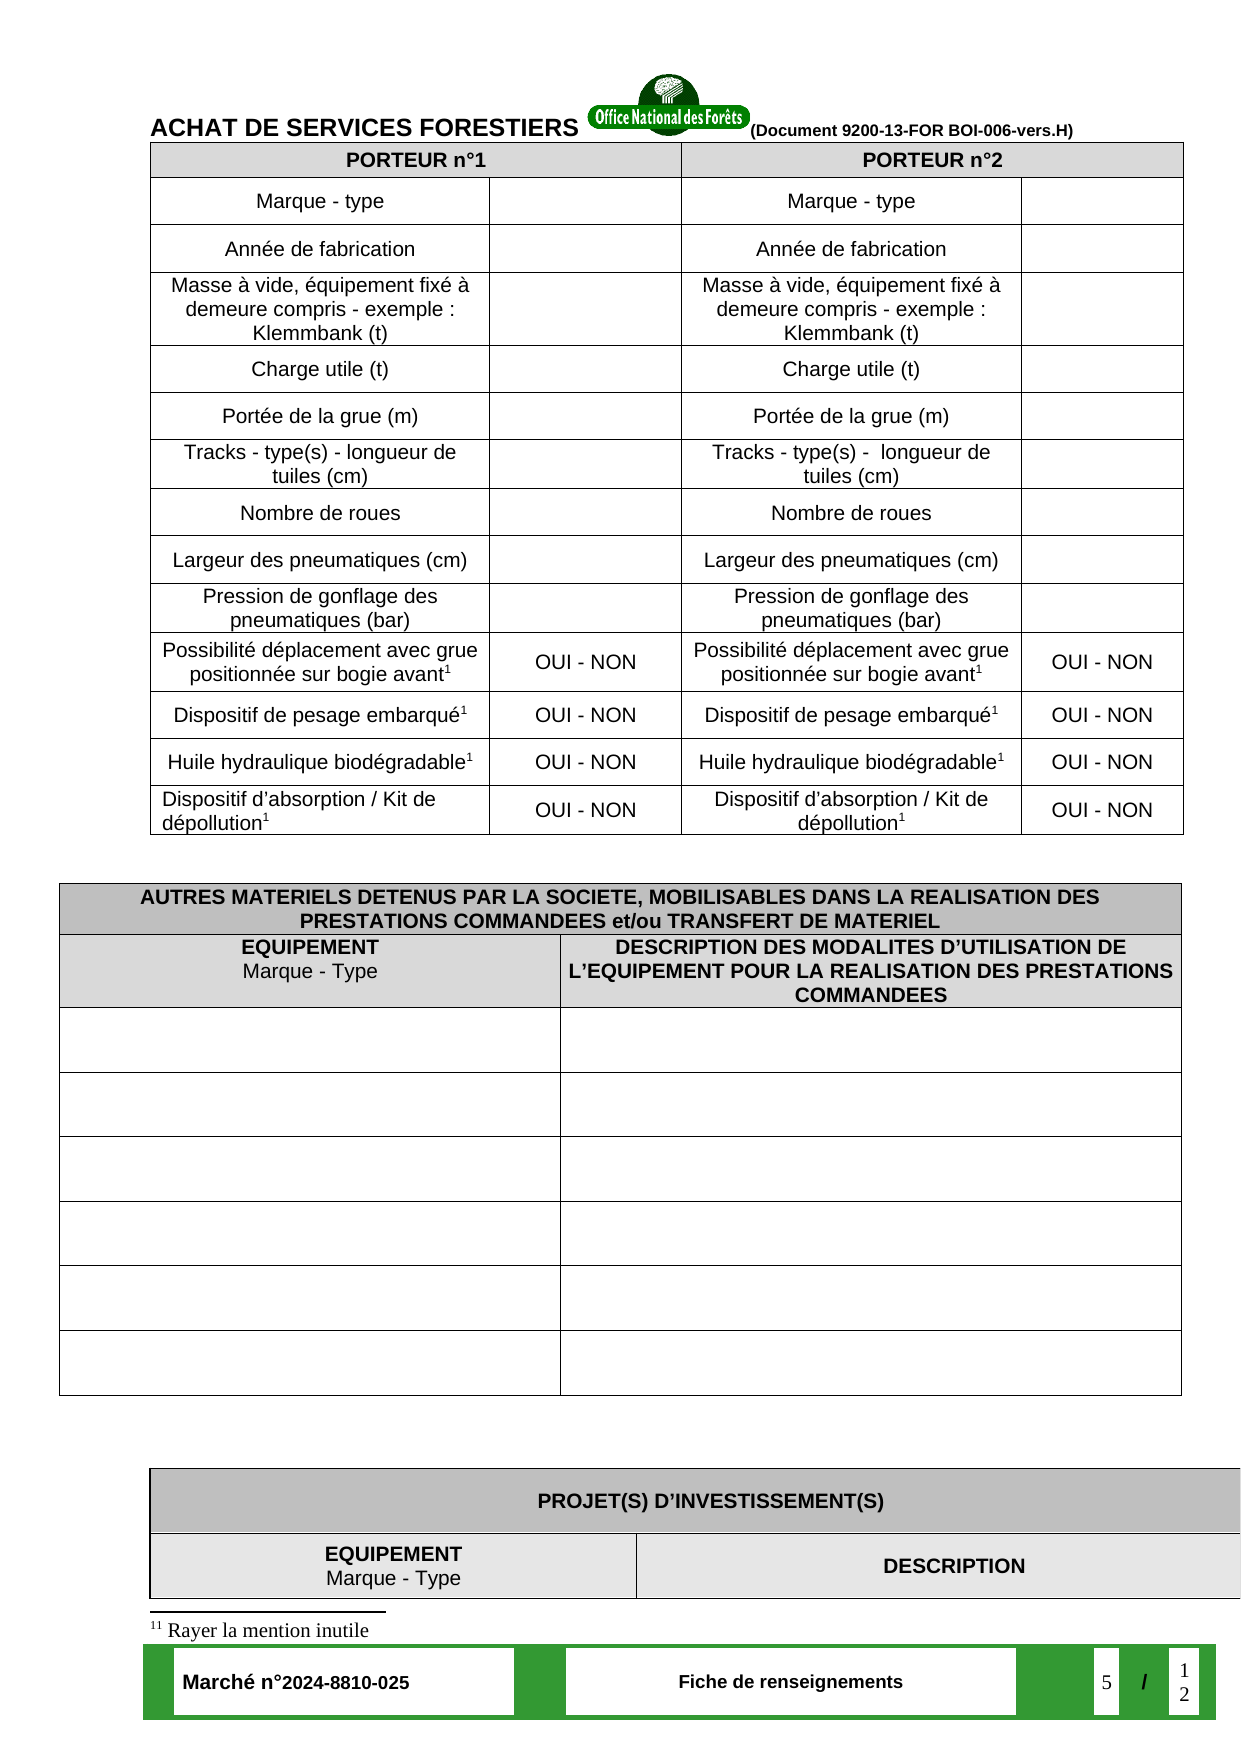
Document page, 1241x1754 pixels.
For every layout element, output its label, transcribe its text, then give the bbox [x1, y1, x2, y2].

table_cell PORTEUR n°1 [151, 143, 681, 177]
table_cell [561, 1137, 1181, 1201]
table_cell Marque - type [682, 178, 1021, 224]
table_cell [490, 584, 681, 632]
table_cell OUI - NON [1022, 692, 1183, 738]
table_header AUTRES MATERIELS DETENUS PAR LA SOCIETE, MOBILISABLES DANS LA REALISATION DES PRESTATIONS COMMANDEES et/ou TRANSFERT DE MATERIEL [60, 884, 1181, 934]
table_cell Tracks - type(s) - longueur de tuiles (cm) [151, 440, 489, 488]
table_cell [561, 1202, 1181, 1265]
table_cell Possibilité déplacement avec grue positionnée sur bogie avant1 [151, 633, 489, 691]
table_cell [1022, 489, 1183, 535]
table_cell Nombre de roues [682, 489, 1021, 535]
table_header PROJET(S) D’INVESTISSEMENT(S) [151, 1469, 1240, 1532]
table_cell Masse à vide, équipement fixé à demeure compris - exemple : Klemmbank (t) [151, 273, 489, 344]
table_cell Nombre de roues [151, 489, 489, 535]
table_cell Portée de la grue (m) [682, 393, 1021, 439]
table_cell OUI - NON [1022, 739, 1183, 785]
table_cell DESCRIPTION DES MODALITES D’UTILISATION DE L’EQUIPEMENT POUR LA REALISATION DES PRESTATIONS COMMANDEES [561, 935, 1181, 1007]
table_cell Tracks - type(s) - longueur de tuiles (cm) [682, 440, 1021, 488]
table_cell Pression de gonflage des pneumatiques (bar) [151, 584, 489, 632]
table_cell [1022, 584, 1183, 632]
table_cell Huile hydraulique biodégradable1 [151, 739, 489, 785]
table_cell Année de fabrication [151, 225, 489, 272]
table_cell Dispositif de pesage embarqué1 [151, 692, 489, 738]
table_cell [1022, 393, 1183, 439]
table_cell [1022, 346, 1183, 392]
table_cell [490, 273, 681, 344]
table_cell [561, 1266, 1181, 1330]
table_cell [490, 536, 681, 583]
table_cell OUI - NON [1022, 633, 1183, 691]
table_cell Marque - type [151, 178, 489, 224]
table_cell [1022, 536, 1183, 583]
table_cell [490, 225, 681, 272]
table_cell Dispositif d’absorption / Kit de dépollution1 [682, 786, 1021, 834]
table_cell OUI - NON [490, 633, 681, 691]
table_cell [60, 1073, 560, 1136]
table_cell DESCRIPTION [637, 1534, 1240, 1597]
table_cell [561, 1331, 1181, 1394]
table_cell Année de fabrication [682, 225, 1021, 272]
table_cell [60, 1266, 560, 1330]
table_cell Possibilité déplacement avec grue positionnée sur bogie avant1 [682, 633, 1021, 691]
table_cell [60, 1008, 560, 1072]
table_cell EQUIPEMENT Marque - Type [151, 1534, 636, 1597]
table_cell [490, 440, 681, 488]
table_cell OUI - NON [490, 739, 681, 785]
table_cell [60, 1137, 560, 1201]
table_cell [490, 393, 681, 439]
table_cell OUI - NON [1022, 786, 1183, 834]
table_cell EQUIPEMENT Marque - Type [60, 935, 560, 1007]
table_cell Huile hydraulique biodégradable1 [682, 739, 1021, 785]
table_cell Largeur des pneumatiques (cm) [682, 536, 1021, 583]
table_cell [1022, 440, 1183, 488]
table_cell [60, 1331, 560, 1394]
table_cell [1022, 273, 1183, 344]
table_cell Charge utile (t) [151, 346, 489, 392]
table_cell Masse à vide, équipement fixé à demeure compris - exemple : Klemmbank (t) [682, 273, 1021, 344]
table_cell [490, 178, 681, 224]
table_cell PORTEUR n°2 [682, 143, 1183, 177]
table_cell [561, 1008, 1181, 1072]
table_cell Charge utile (t) [682, 346, 1021, 392]
table_cell [561, 1073, 1181, 1136]
table_cell Dispositif d’absorption / Kit de dépollution1 [151, 786, 489, 834]
table_cell Dispositif de pesage embarqué1 [682, 692, 1021, 738]
table_cell [60, 1202, 560, 1265]
table_cell [1022, 225, 1183, 272]
picture [586, 73, 751, 137]
table_cell [490, 489, 681, 535]
table_cell Portée de la grue (m) [151, 393, 489, 439]
table_cell OUI - NON [490, 786, 681, 834]
table_cell OUI - NON [490, 692, 681, 738]
table_cell Pression de gonflage des pneumatiques (bar) [682, 584, 1021, 632]
table_cell [1022, 178, 1183, 224]
table_cell Largeur des pneumatiques (cm) [151, 536, 489, 583]
table_cell [490, 346, 681, 392]
